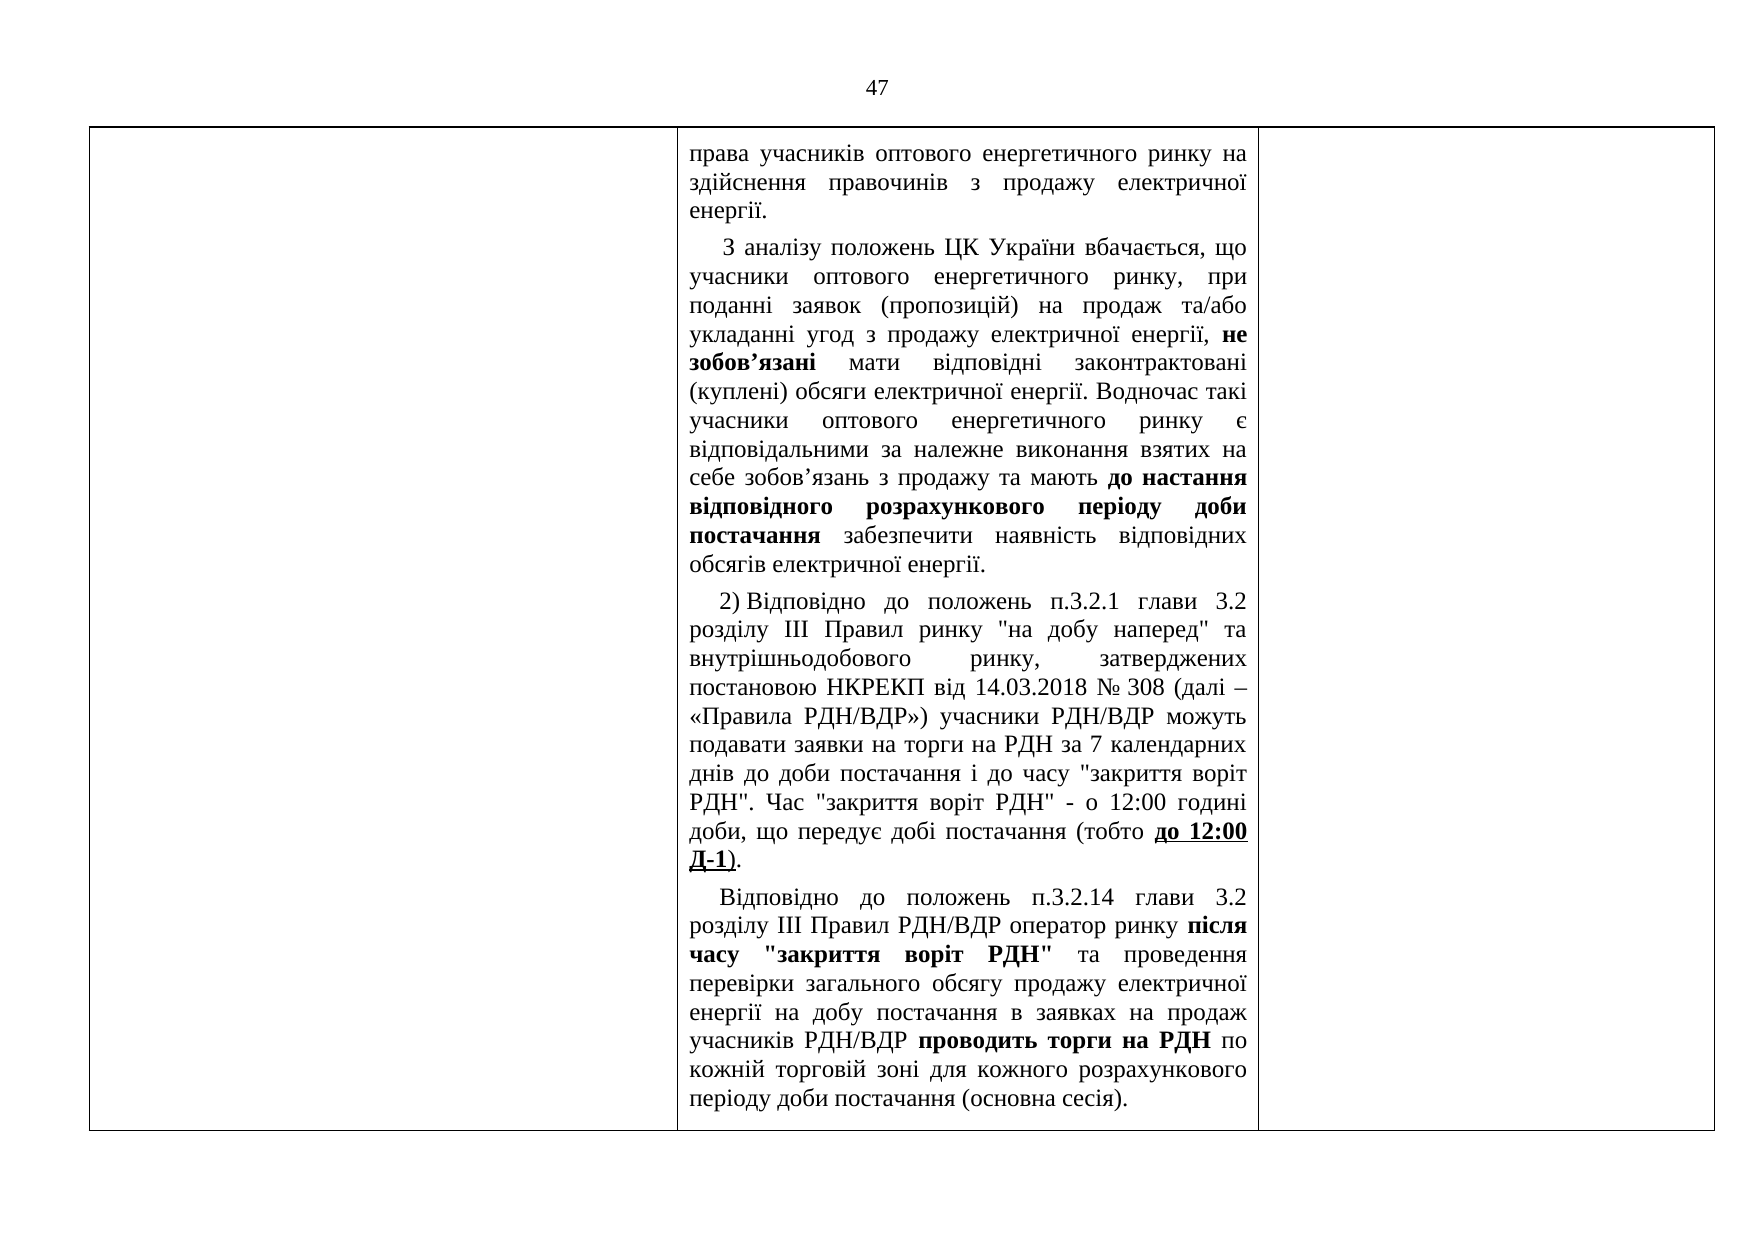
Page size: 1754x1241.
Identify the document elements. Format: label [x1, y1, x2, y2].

table_cell [678, 128, 1258, 1130]
table_cell [1259, 128, 1714, 1130]
table_cell [90, 128, 677, 1130]
